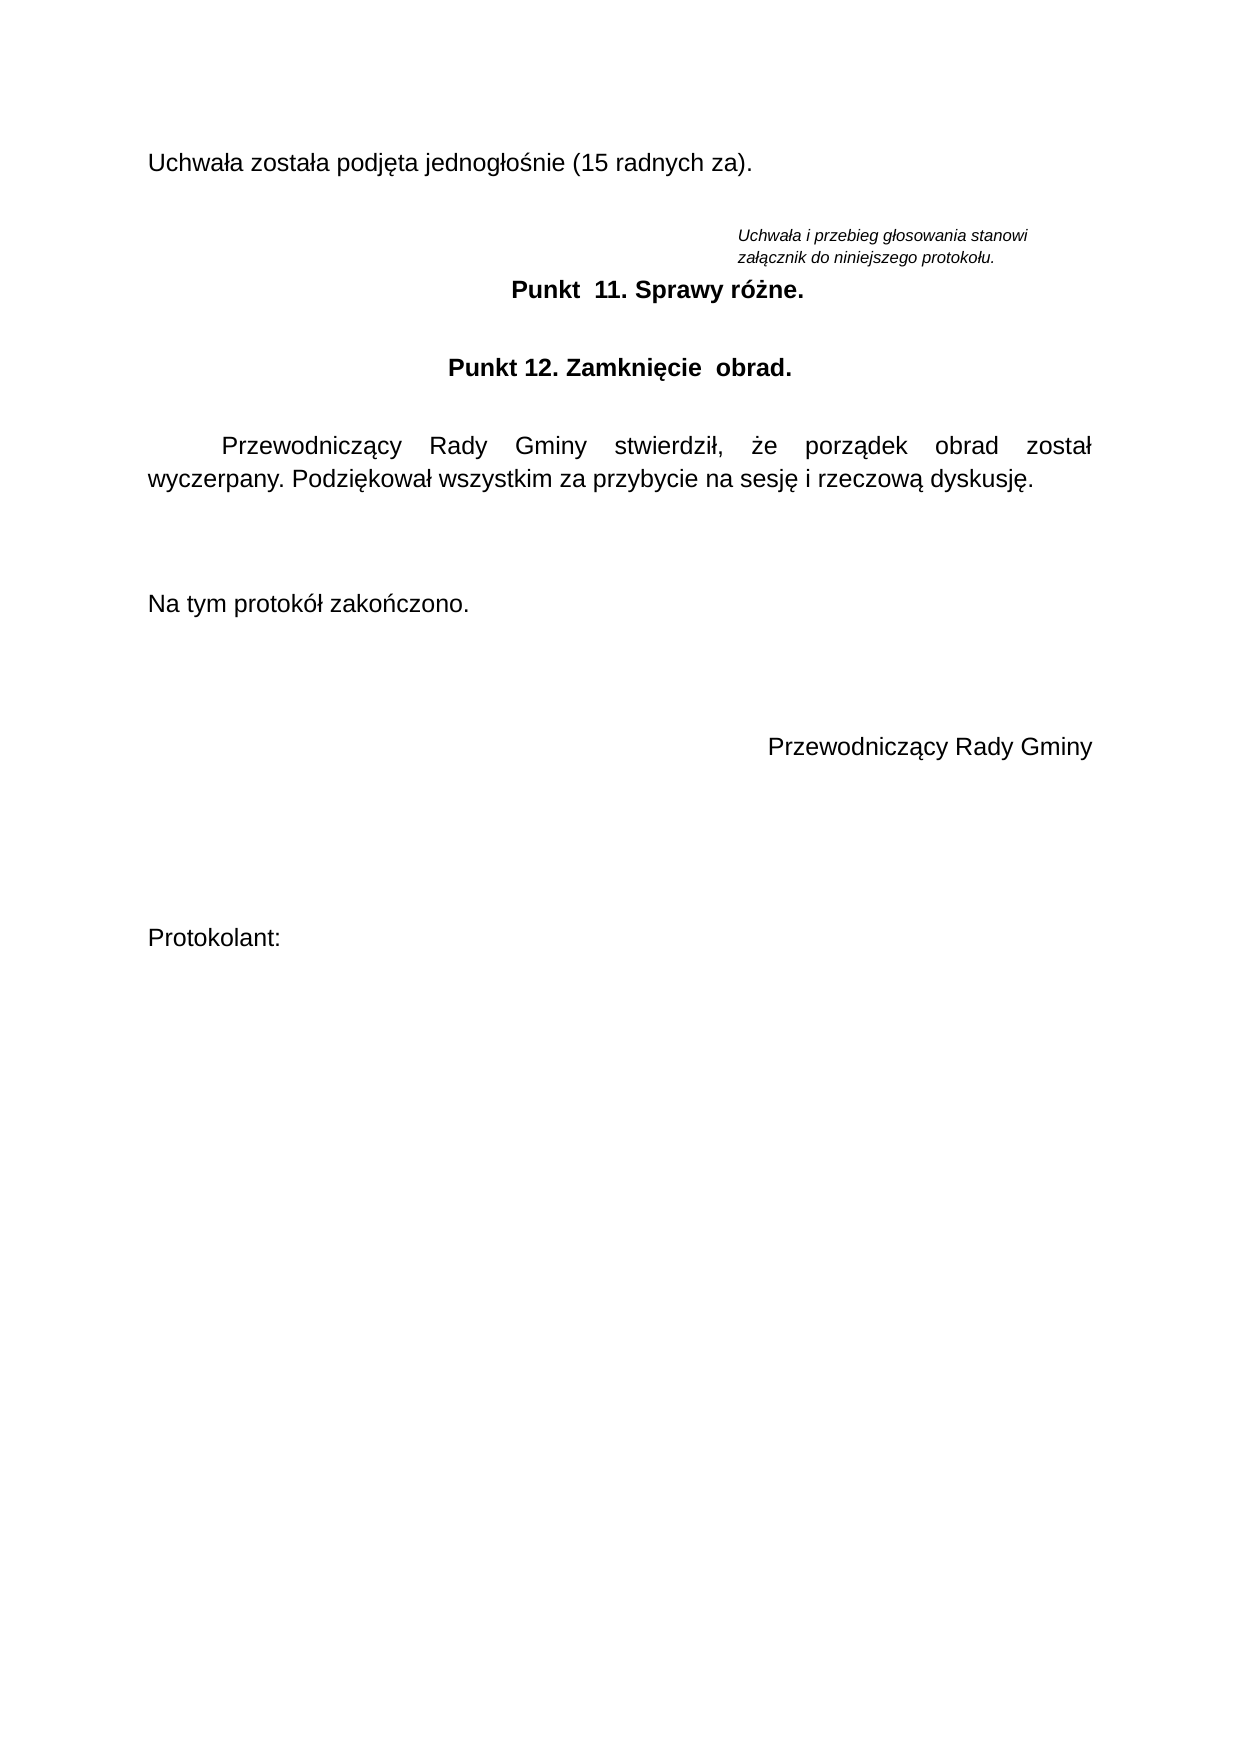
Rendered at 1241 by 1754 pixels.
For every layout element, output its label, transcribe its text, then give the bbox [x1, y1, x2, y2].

text Na tym protokół zakończono. [148, 589, 1093, 618]
text Przewodniczący Rady Gminy [148, 732, 1093, 761]
text Punkt 11. Sprawy różne. [223, 275, 1093, 304]
text Punkt 12. Zamknięcie obrad. [148, 353, 1093, 382]
text Protokolant: [148, 923, 1093, 952]
text Uchwała i przebieg głosowania stanowi załącznik do niniejszego protokołu. [223, 226, 1093, 267]
text Przewodniczący Rady Gminy stwierdził, że porządek obrad został wyczerpany. Podziękował wszystkim za przybycie na sesję i rzeczową dyskusję. [148, 431, 1093, 493]
text Uchwała została podjęta jednogłośnie (15 radnych za). [148, 148, 1093, 176]
